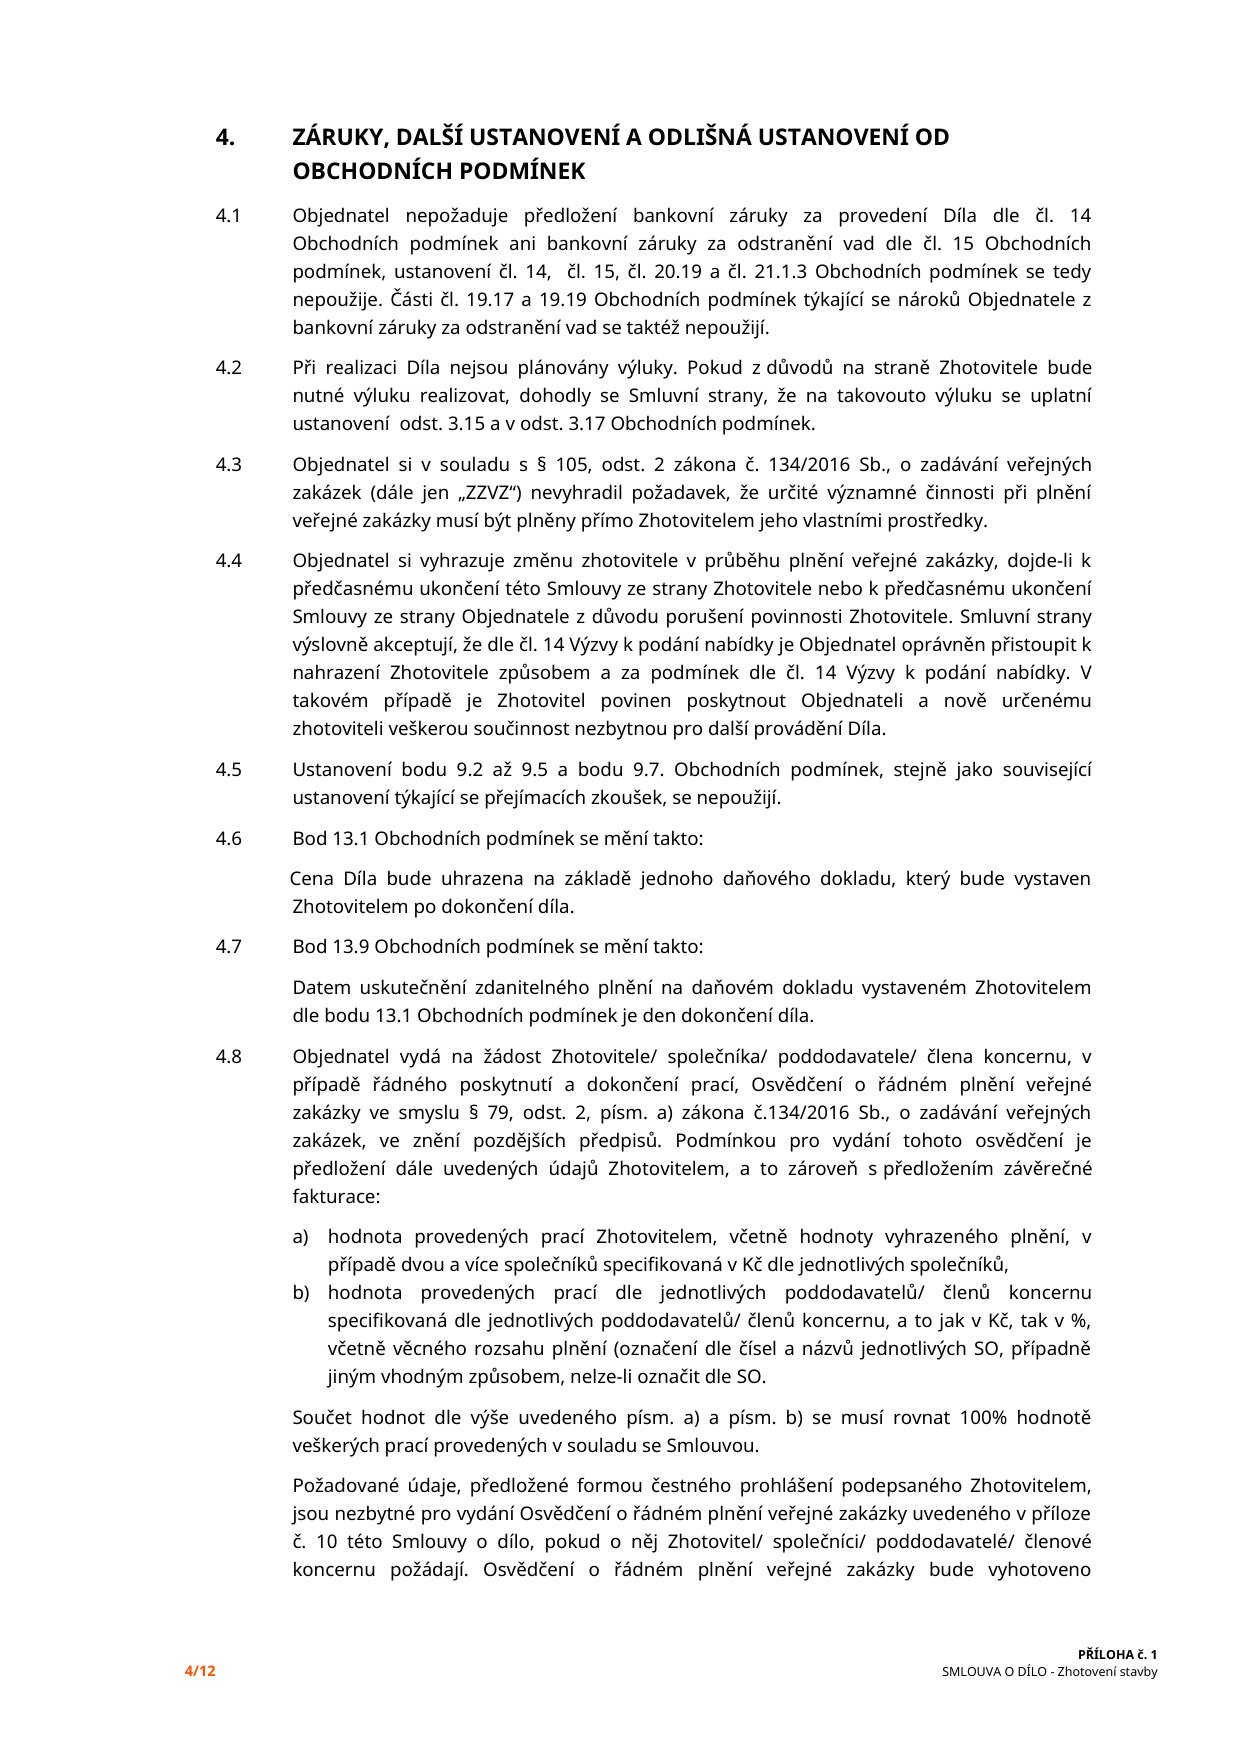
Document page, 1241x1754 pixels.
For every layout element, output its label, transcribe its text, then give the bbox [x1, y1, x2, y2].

text Při realizaci Díla nejsou plánovány výluky. Pokud z důvodů na straně Zhotovitele bude nutné výluku realizovat, dohodly se Smluvní strany, že na takovouto výluku se uplatní ustanovení odst. 3.15 a v odst. 3.17 Obchodních podmínek. [216, 354, 1093, 436]
text Součet hodnot dle výše uvedeného písm. a) a písm. b) se musí rovnat 100% hodnotě veškerých prací provedených v souladu se Smlouvou. [292, 1404, 1093, 1458]
text Objednatel vydá na žádost Zhotovitele/ společníka/ poddodavatele/ člena koncernu, v případě řádného poskytnutí a dokončení prací, Osvědčení o řádném plnění veřejné zakázky ve smyslu § 79, odst. 2, písm. a) zákona č.134/2016 Sb., o zadávání veřejných zakázek, ve znění pozdějších předpisů. Podmínkou pro vydání tohoto osvědčení je předložení dále uvedených údajů Zhotovitelem, a to zároveň s předložením závěrečné fakturace: [216, 1043, 1093, 1208]
list Datem uskutečnění zdanitelného plnění na daňovém dokladu vystaveném Zhotovitelem dle bodu 13.1 Obchodních podmínek je den dokončení díla. [292, 974, 1093, 1028]
text Objednatel si v souladu s § 105, odst. 2 zákona č. 134/2016 Sb., o zadávání veřejných zakázek (dále jen „ZZVZ“) nevyhradil požadavek, že určité významné činnosti při plnění veřejné zakázky musí být plněny přímo Zhotovitelem jeho vlastními prostředky. [216, 451, 1093, 533]
text ZÁRUKY, DALŠÍ USTANOVENÍ A ODLIŠNÁ USTANOVENÍ OD OBCHODNÍCH PODMÍNEK [216, 121, 1093, 186]
text Bod 13.1 Obchodních podmínek se mění takto: [216, 825, 1093, 850]
text Bod 13.9 Obchodních podmínek se mění takto: [216, 934, 1093, 959]
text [292, 1473, 1093, 1582]
list hodnota provedených prací Zhotovitelem, včetně hodnoty vyhrazeného plnění, v případě dvou a více společníků specifikovaná v Kč dle jednotlivých společníků, [292, 1223, 1093, 1277]
text Ustanovení bodu 9.2 až 9.5 a bodu 9.7. Obchodních podmínek, stejně jako související ustanovení týkající se přejímacích zkoušek, se nepoužijí. [216, 756, 1093, 810]
text Objednatel nepožaduje předložení bankovní záruky za provedení Díla dle čl. 14 Obchodních podmínek ani bankovní záruky za odstranění vad dle čl. 15 Obchodních podmínek, ustanovení čl. 14, čl. 15, čl. 20.19 a čl. 21.1.3 Obchodních podmínek se tedy nepoužije. Části čl. 19.17 a 19.19 Obchodních podmínek týkající se nároků Objednatele z bankovní záruky za odstranění vad se taktéž nepoužijí. [216, 202, 1093, 339]
list Cena Díla bude uhrazena na základě jednoho daňového dokladu, který bude vystaven Zhotovitelem po dokončení díla. [289, 865, 1093, 919]
text Objednatel si vyhrazuje změnu zhotovitele v průběhu plnění veřejné zakázky, dojde-li k předčasnému ukončení této Smlouvy ze strany Zhotovitele nebo k předčasnému ukončení Smlouvy ze strany Objednatele z důvodu porušení povinnosti Zhotovitele. Smluvní strany výslovně akceptují, že dle čl. 14 Výzvy k podání nabídky je Objednatel oprávněn přistoupit k nahrazení Zhotovitele způsobem a za podmínek dle čl. 14 Výzvy k podání nabídky. V takovém případě je Zhotovitel povinen poskytnout Objednateli a nově určenému zhotoviteli veškerou součinnost nezbytnou pro další provádění Díla. [216, 548, 1093, 741]
text hodnota provedených prací dle jednotlivých poddodavatelů/ členů koncernu specifikovaná dle jednotlivých poddodavatelů/ členů koncernu, a to jak v Kč, tak v %, včetně věcného rozsahu plnění (označení dle čísel a názvů jednotlivých SO, případně jiným vhodným způsobem, nelze-li označit dle SO. [292, 1279, 1093, 1389]
